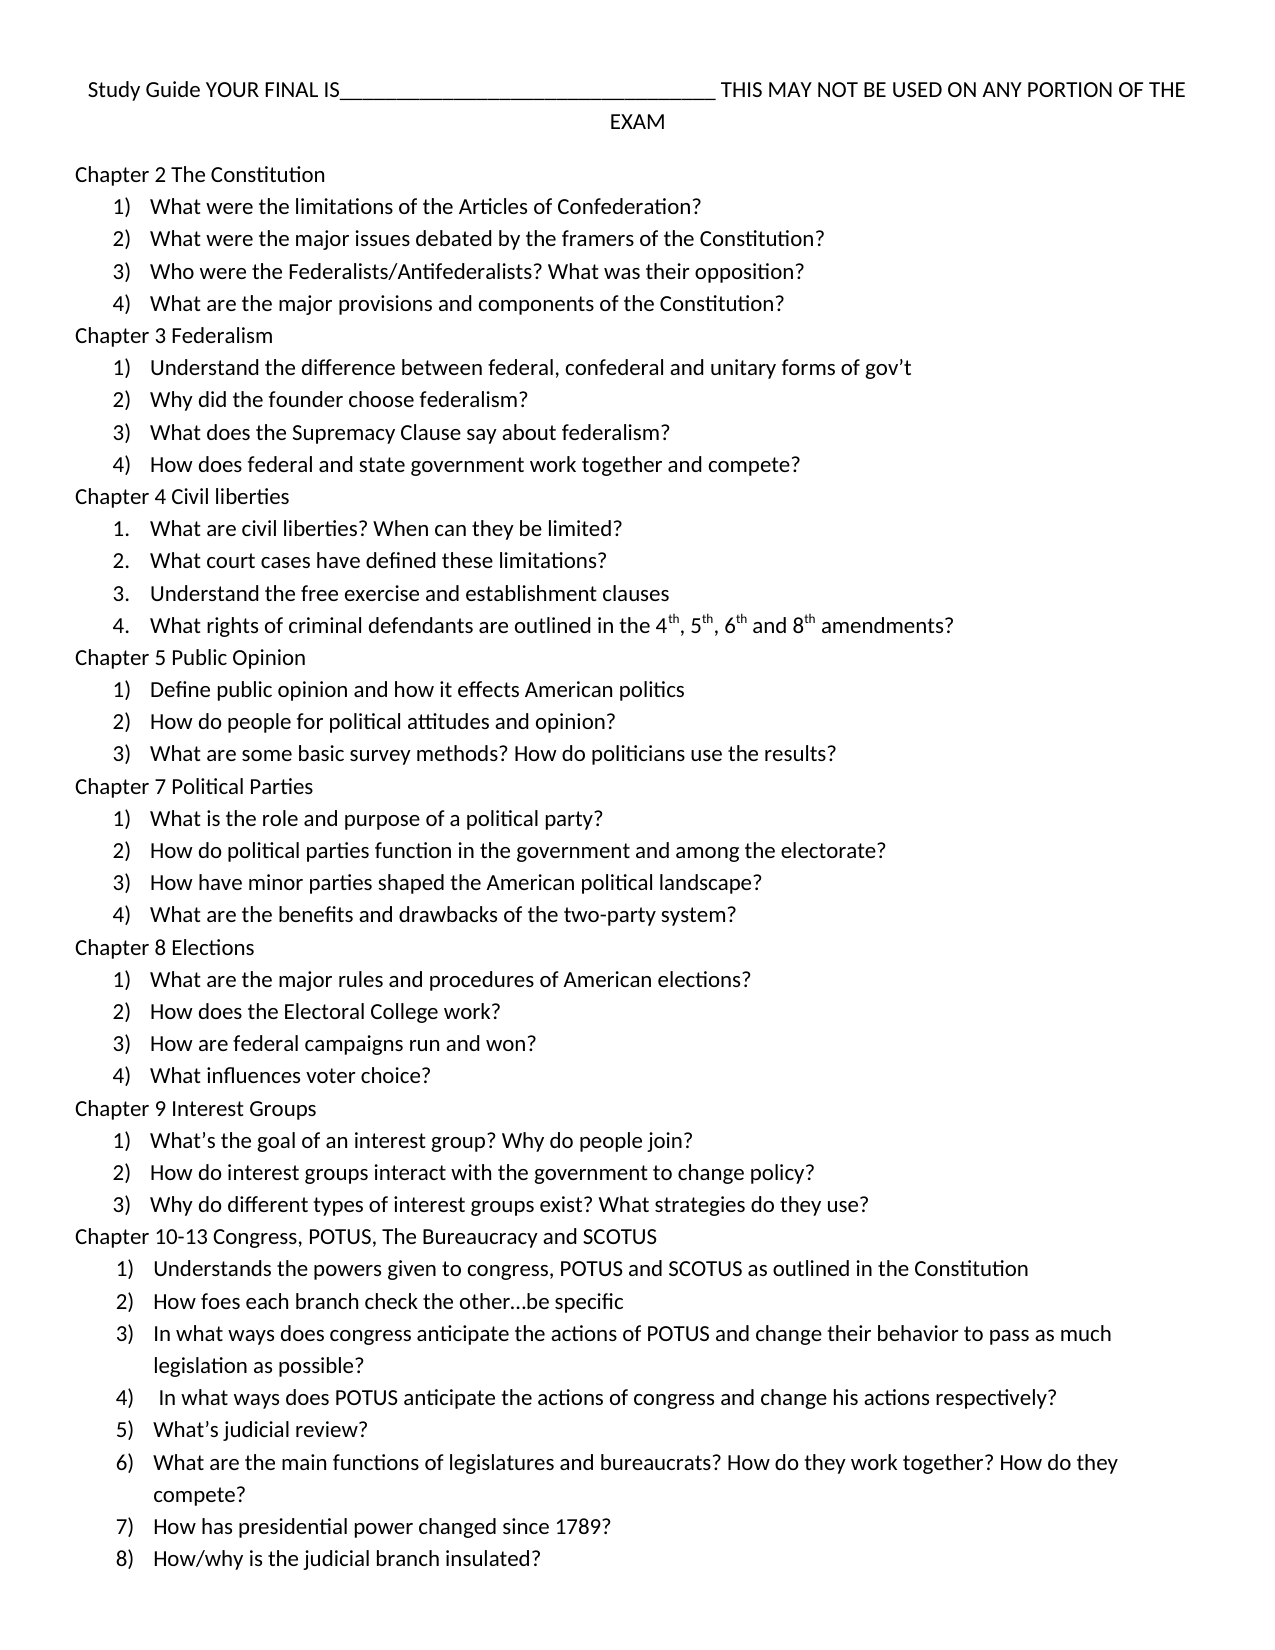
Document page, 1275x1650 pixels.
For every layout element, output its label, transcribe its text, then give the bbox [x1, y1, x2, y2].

list What are civil liberties? When can they be limited? [112, 514, 1200, 542]
list What rights of criminal defendants are outlined in the 4th, 5th, 6th and 8th amendments? [112, 611, 1200, 639]
text Chapter 4 Civil liberties [75, 482, 1200, 510]
list How do people for political attitudes and opinion? [112, 707, 1200, 735]
list How do political parties function in the government and among the electorate? [112, 836, 1200, 864]
list How foes each branch check the other…be specific [116, 1287, 1200, 1315]
list How does the Electoral College work? [112, 997, 1200, 1025]
list How are federal campaigns run and won? [112, 1029, 1200, 1057]
list What are some basic survey methods? How do politicians use the results? [112, 739, 1200, 768]
text Chapter 3 Federalism [75, 321, 1200, 349]
text Chapter 5 Public Opinion [75, 643, 1200, 671]
list How have minor parties shaped the American political landscape? [112, 868, 1200, 896]
list What court cases have defined these limitations? [112, 546, 1200, 574]
text Study Guide YOUR FINAL IS_________________________________ THIS MAY NOT BE USED ON ANY PORTION OF THE EXAM [75, 75, 1200, 135]
text Chapter 2 The Constitution [75, 160, 1200, 188]
list What are the main functions of legislatures and bureaucrats? How do they work together? How do they compete? [116, 1448, 1200, 1508]
list What influences voter choice? [112, 1061, 1200, 1089]
list What are the major provisions and components of the Constitution? [112, 289, 1200, 317]
text Chapter 8 Elections [75, 933, 1200, 961]
list What is the role and purpose of a political party? [112, 804, 1200, 832]
list In what ways does POTUS anticipate the actions of congress and change his actions respectively? [116, 1383, 1200, 1411]
list What are the major rules and procedures of American elections? [112, 965, 1200, 993]
list What were the limitations of the Articles of Confederation? [112, 192, 1200, 220]
text Chapter 9 Interest Groups [75, 1094, 1200, 1122]
list Why do different types of interest groups exist? What strategies do they use? [112, 1190, 1200, 1218]
list Understand the free exercise and establishment clauses [112, 579, 1200, 607]
list Define public opinion and how it effects American politics [112, 675, 1200, 703]
list What’s the goal of an interest group? Why do people join? [112, 1126, 1200, 1154]
list How do interest groups interact with the government to change policy? [112, 1158, 1200, 1186]
list Understand the difference between federal, confederal and unitary forms of gov’t [112, 353, 1200, 381]
list How/why is the judicial branch insulated? [116, 1544, 1200, 1572]
list How does federal and state government work together and compete? [112, 450, 1200, 478]
list What’s judicial review? [116, 1416, 1200, 1443]
list How has presidential power changed since 1789? [116, 1512, 1200, 1540]
list What are the benefits and drawbacks of the two-party system? [112, 901, 1200, 928]
list Why did the founder choose federalism? [112, 386, 1200, 413]
text Chapter 10-13 Congress, POTUS, The Bureaucracy and SCOTUS [75, 1222, 1200, 1250]
list Who were the Federalists/Antifederalists? What was their opposition? [112, 257, 1200, 285]
list Understands the powers given to congress, POTUS and SCOTUS as outlined in the Constitution [116, 1254, 1200, 1283]
list What does the Supremacy Clause say about federalism? [112, 418, 1200, 446]
text Chapter 7 Political Parties [75, 772, 1200, 800]
list In what ways does congress anticipate the actions of POTUS and change their behavior to pass as much legislation as possible? [116, 1319, 1200, 1379]
list What were the major issues debated by the framers of the Constitution? [112, 224, 1200, 253]
